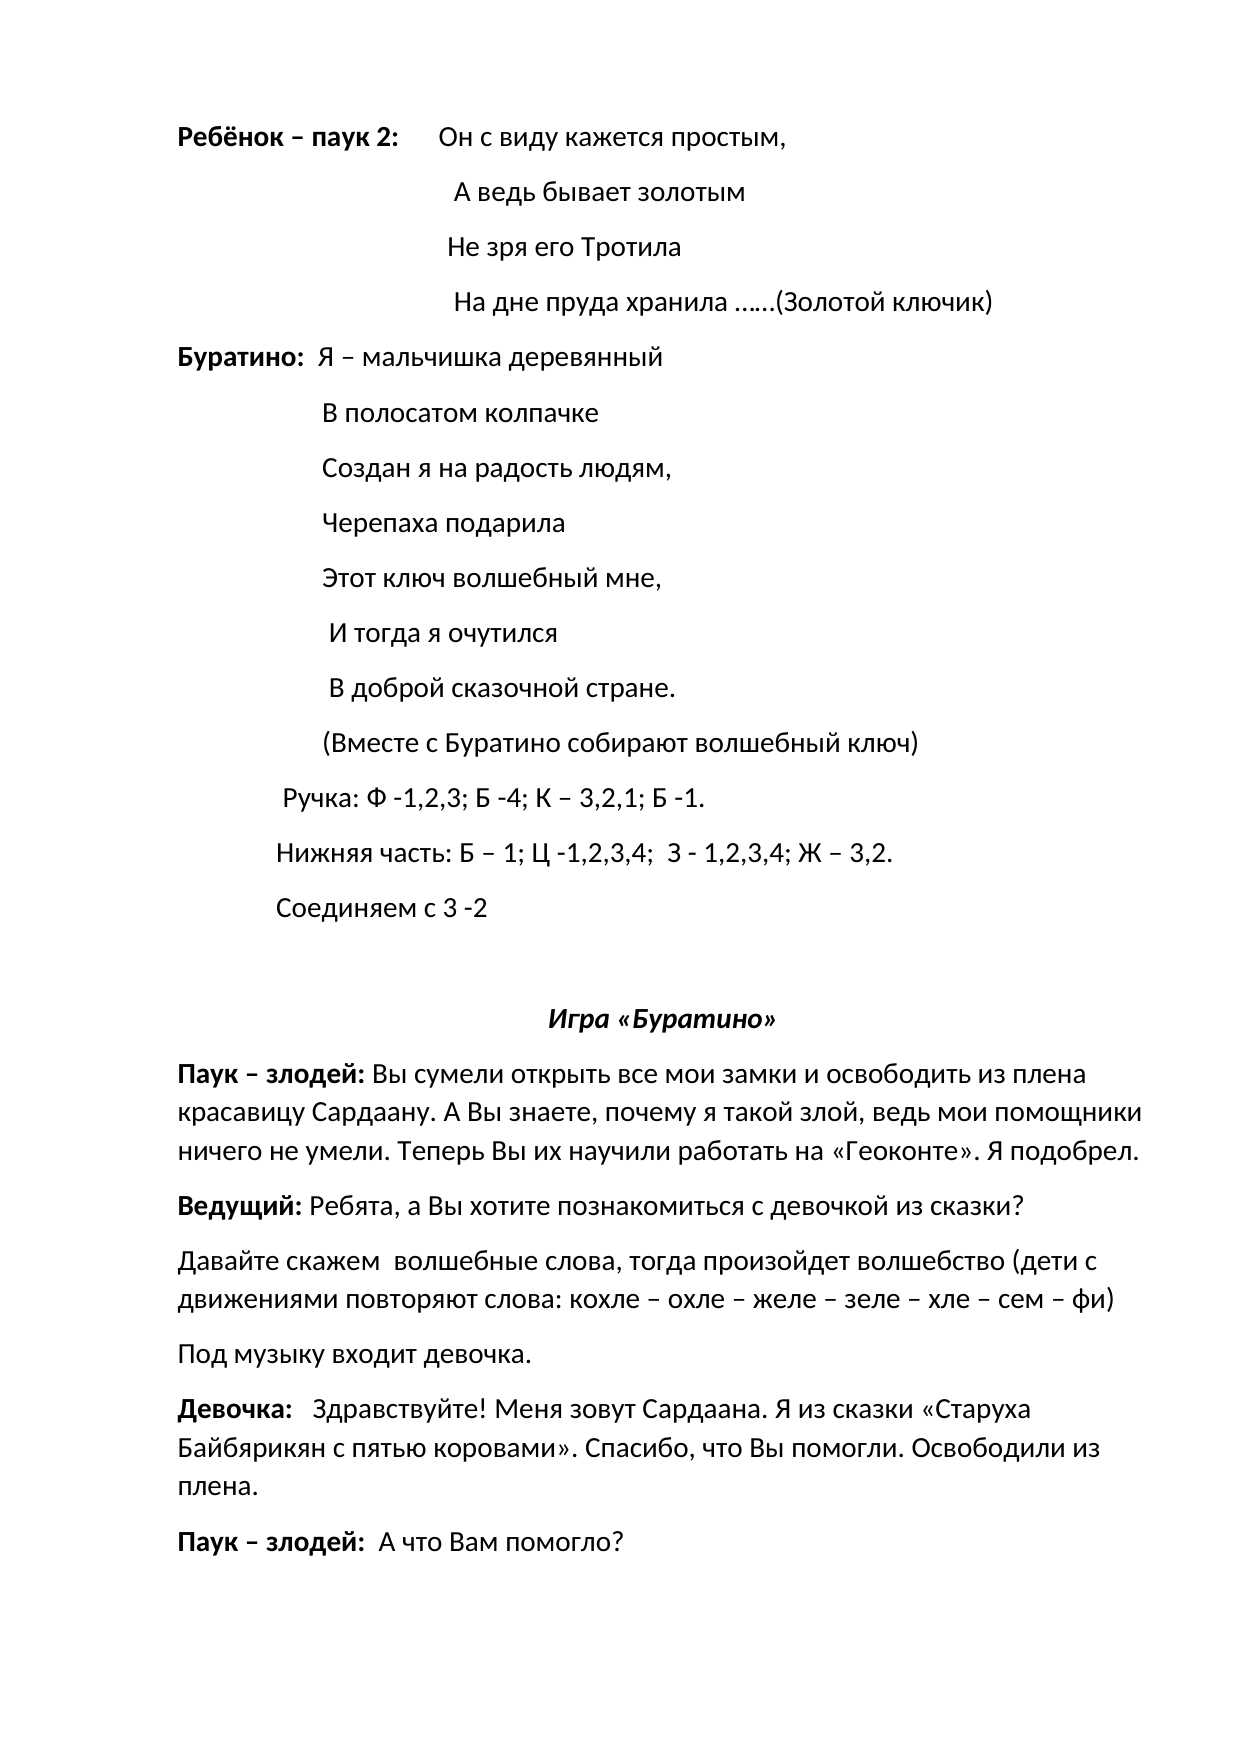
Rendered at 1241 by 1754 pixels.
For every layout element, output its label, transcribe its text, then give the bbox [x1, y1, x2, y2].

text Паук – злодей: А что Вам помогло? [177, 1523, 1152, 1558]
text На дне пруда хранила ……(Золотой ключик) [177, 283, 1152, 319]
text Ведущий: Ребята, а Вы хотите познакомиться с девочкой из сказки? [177, 1187, 1152, 1222]
text (Вместе с Буратино собирают волшебный ключ) [177, 724, 1152, 760]
text Не зря его Тротила [177, 228, 1152, 264]
text Создан я на радость людям, [177, 449, 1152, 484]
text Давайте скажем волшебные слова, тогда произойдет волшебство (дети с движениями повторяют слова: кохле – охле – желе – зеле – хле – сем – фи) [177, 1242, 1152, 1316]
text И тогда я очутился [177, 614, 1152, 650]
text Игра «Буратино» [177, 1000, 1152, 1035]
text Буратино: Я – мальчишка деревянный [177, 338, 1152, 374]
text Нижняя часть: Б – 1; Ц -1,2,3,4; З - 1,2,3,4; Ж – 3,2. [177, 834, 1152, 870]
text Ручка: Ф -1,2,3; Б -4; К – 3,2,1; Б -1. [177, 779, 1152, 815]
text Соединяем с 3 -2 [177, 889, 1152, 925]
text Ребёнок – паук 2: Он с виду кажется простым, [177, 118, 1152, 154]
text В полосатом колпачке [177, 394, 1152, 429]
text Девочка: Здравствуйте! Меня зовут Сардаана. Я из сказки «Старуха Байбярикян с пятью коровами». Спасибо, что Вы помогли. Освободили из плена. [177, 1391, 1152, 1503]
text В доброй сказочной стране. [177, 669, 1152, 705]
text Этот ключ волшебный мне, [177, 559, 1152, 594]
text Под музыку входит девочка. [177, 1336, 1152, 1371]
text Паук – злодей: Вы сумели открыть все мои замки и освободить из плена красавицу Сардаану. А Вы знаете, почему я такой злой, ведь мои помощники ничего не умели. Теперь Вы их научили работать на «Геоконте». Я подобрел. [177, 1055, 1152, 1167]
text А ведь бывает золотым [177, 173, 1152, 209]
text Черепаха подарила [177, 504, 1152, 539]
